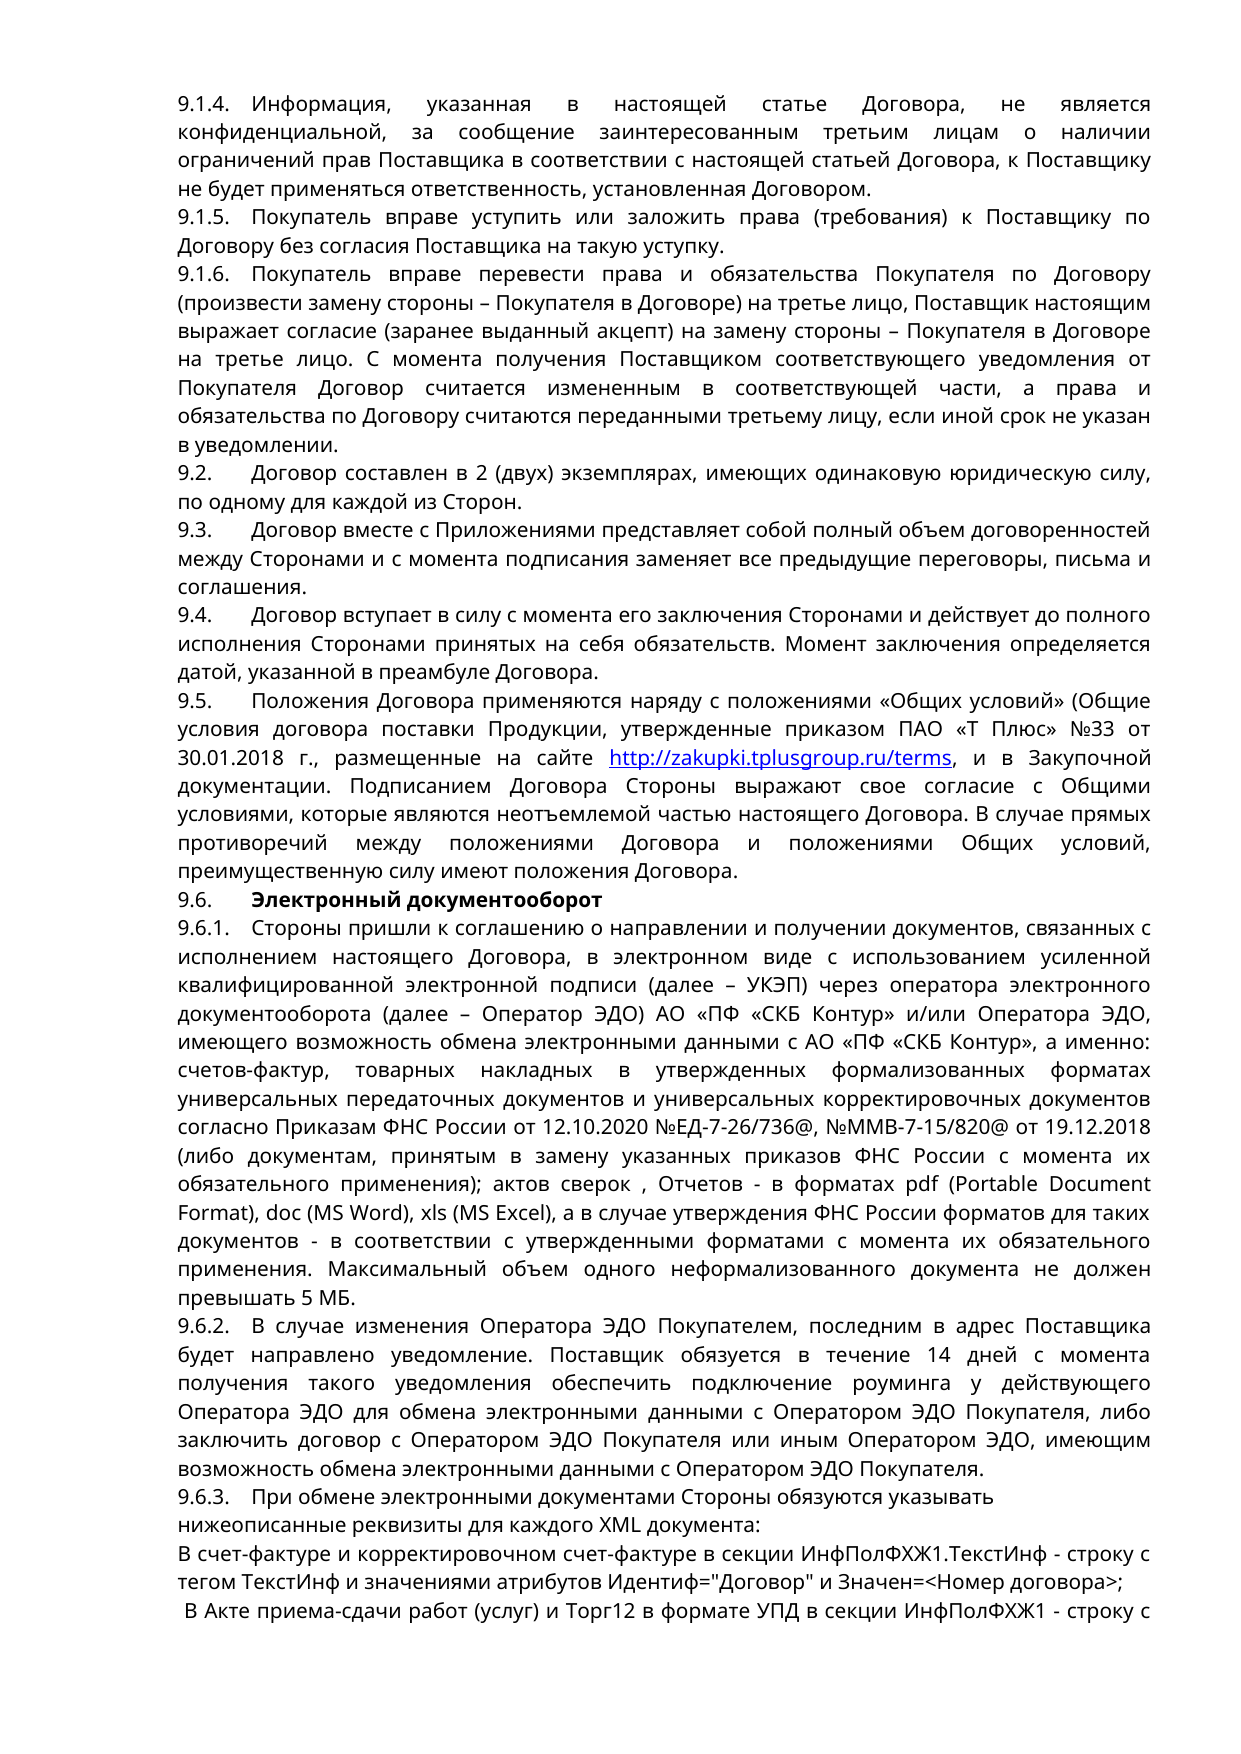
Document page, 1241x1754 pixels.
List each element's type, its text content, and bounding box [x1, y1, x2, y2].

text В счет-фактуре и корректировочном счет-фактуре в секции ИнфПолФХЖ1.ТекстИнф - строку с тегом ТекстИнф и значениями атрибутов Идентиф="Договор" и Значен=<Номер договора>; [177, 1539, 1152, 1596]
list Договор составлен в 2 (двух) экземплярах, имеющих одинаковую юридическую силу, по одному для каждой из Сторон. [177, 458, 1152, 515]
list Покупатель вправе перевести права и обязательства Покупателя по Договору (произвести замену стороны – Покупателя в Договоре) на третье лицо, Поставщик настоящим выражает согласие (заранее выданный акцепт) на замену стороны – Покупателя в Договоре на третье лицо. С момента получения Поставщиком соответствующего уведомления от Покупателя Договор считается измененным в соответствующей части, а права и обязательства по Договору считаются переданными третьему лицу, если иной срок не указан в уведомлении. [177, 259, 1152, 458]
list Покупатель вправе уступить или заложить права (требования) к Поставщику по Договору без согласия Поставщика на такую уступку. [177, 202, 1152, 259]
list Электронный документооборот [177, 885, 1152, 913]
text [177, 1596, 1152, 1624]
list В случае изменения Оператора ЭДО Покупателем, последним в адрес Поставщика будет направлено уведомление. Поставщик обязуется в течение 14 дней с момента получения такого уведомления обеспечить подключение роуминга у действующего Оператора ЭДО для обмена электронными данными с Оператором ЭДО Покупателя, либо заключить договор с Оператором ЭДО Покупателя или иным Оператором ЭДО, имеющим возможность обмена электронными данными с Оператором ЭДО Покупателя. [177, 1311, 1152, 1482]
list Информация, указанная в настоящей статье Договора, не является конфиденциальной, за сообщение заинтересованным третьим лицам о наличии ограничений прав Поставщика в соответствии с настоящей статьей Договора, к Поставщику не будет применяться ответственность, установленная Договором. [177, 89, 1152, 202]
list Договор вместе с Приложениями представляет собой полный объем договоренностей между Сторонами и с момента подписания заменяет все предыдущие переговоры, письма и соглашения. [177, 515, 1152, 601]
list Стороны пришли к соглашению о направлении и получении документов, связанных с исполнением настоящего Договора, в электронном виде с использованием усиленной квалифицированной электронной подписи (далее – УКЭП) через оператора электронного документооборота (далее – Оператор ЭДО) АО «ПФ «СКБ Контур» и/или Оператора ЭДО, имеющего возможность обмена электронными данными с АО «ПФ «СКБ Контур», а именно: счетов-фактур, товарных накладных в утвержденных формализованных форматах универсальных передаточных документов и универсальных корректировочных документов согласно Приказам ФНС России от 12.10.2020 №ЕД-7-26/736@, №ММВ-7-15/820@ от 19.12.2018 (либо документам, принятым в замену указанных приказов ФНС России с момента их обязательного применения); актов сверок , Отчетов - в форматах pdf (Portable Document Format), doc (MS Word), xls (MS Excel), а в случае утверждения ФНС России форматов для таких документов - в соответствии с утвержденными форматами с момента их обязательного применения. Максимальный объем одного неформализованного документа не должен превышать 5 МБ. [177, 913, 1152, 1311]
list Договор вступает в силу с момента его заключения Сторонами и действует до полного исполнения Сторонами принятых на себя обязательств. Момент заключения определяется датой, указанной в преамбуле Договора. [177, 601, 1152, 686]
list Положения Договора применяются наряду с положениями «Общих условий» (Общие условия договора поставки Продукции, утвержденные приказом ПАО «Т Плюс» №33 от 30.01.2018 г., размещенные на сайте http://zakupki.tplusgroup.ru/terms, и в Закупочной документации. Подписанием Договора Стороны выражают свое согласие с Общими условиями, которые являются неотъемлемой частью настоящего Договора. В случае прямых противоречий между положениями Договора и положениями Общих условий, преимущественную силу имеют положения Договора. [177, 686, 1152, 885]
list При обмене электронными документами Стороны обязуются указывать нижеописанные реквизиты для каждого XML документа: [177, 1482, 1152, 1539]
